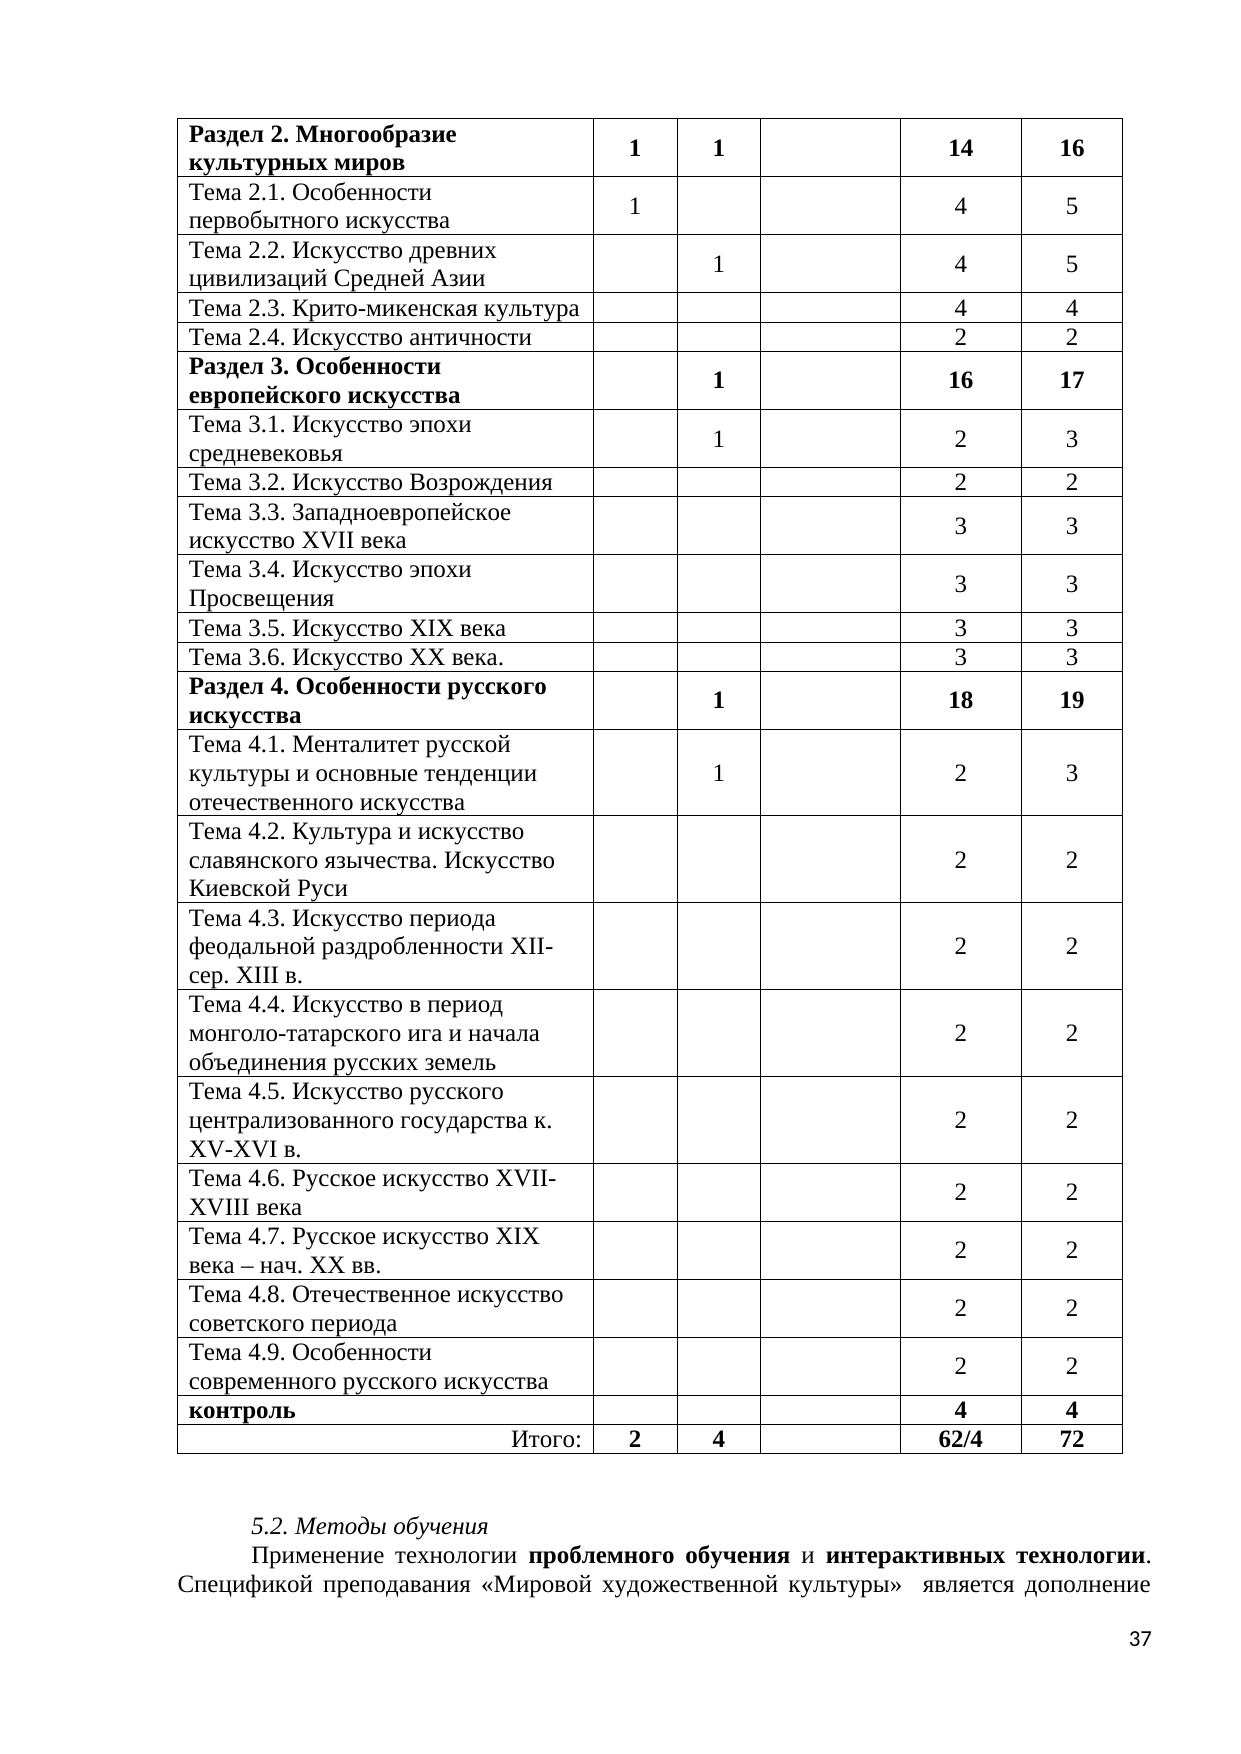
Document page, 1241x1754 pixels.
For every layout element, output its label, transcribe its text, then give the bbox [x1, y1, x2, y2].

table_cell [678, 643, 760, 671]
table_cell [678, 555, 760, 612]
table_cell 3 [901, 643, 1021, 671]
table_cell [761, 323, 900, 351]
table_cell 3 [1022, 613, 1122, 641]
table_cell 17 [1022, 352, 1122, 409]
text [177, 1540, 1152, 1597]
table_cell 3 [901, 497, 1021, 554]
table_cell [761, 555, 900, 612]
table_cell [678, 990, 760, 1076]
table_cell 4 [901, 235, 1021, 292]
table_cell 4 [678, 1425, 760, 1453]
table_cell [761, 1222, 900, 1278]
table_cell 4 [901, 293, 1021, 321]
table_cell [594, 1164, 677, 1221]
table_cell Раздел 3. Особенности европейского искусства [178, 352, 593, 409]
table_cell 2 [901, 1222, 1021, 1278]
table_cell 2 [1022, 1338, 1122, 1394]
table_cell [594, 643, 677, 671]
table_cell [678, 1164, 760, 1221]
table_cell 2 [901, 468, 1021, 496]
table_cell 1 [678, 352, 760, 409]
table_cell Тема 3.4. Искусство эпохи Просвещения [178, 555, 593, 612]
table_cell [594, 235, 677, 292]
table_cell 2 [901, 816, 1021, 902]
table_cell 3 [901, 555, 1021, 612]
table_cell [678, 1222, 760, 1278]
table_cell [761, 816, 900, 902]
table_cell Итого: [178, 1425, 593, 1453]
table_cell 5 [1022, 177, 1122, 234]
table_cell Тема 4.7. Русское искусство ХIХ века – нач. ХХ вв. [178, 1222, 593, 1278]
table_cell Тема 4.2. Культура и искусство славянского язычества. Искусство Киевской Руси [178, 816, 593, 902]
table_cell 3 [1022, 643, 1122, 671]
table_cell 3 [1022, 730, 1122, 815]
table_cell 2 [1022, 1222, 1122, 1278]
table_cell [761, 672, 900, 729]
table_cell 2 [1022, 323, 1122, 351]
table_cell [678, 1280, 760, 1337]
table_cell Тема 4.6. Русское искусство ХVII-XVIII века [178, 1164, 593, 1221]
table_cell 2 [594, 1425, 677, 1453]
table_cell 18 [901, 672, 1021, 729]
table_cell [594, 293, 677, 321]
table_cell 2 [901, 1280, 1021, 1337]
table_cell 4 [901, 1396, 1021, 1424]
table_cell 2 [901, 1338, 1021, 1394]
table_cell 14 [901, 119, 1021, 176]
table_cell [594, 903, 677, 989]
table_cell 16 [1022, 119, 1122, 176]
table_cell [594, 990, 677, 1076]
table_cell [761, 352, 900, 409]
table_cell 4 [901, 177, 1021, 234]
table_cell [678, 497, 760, 554]
table_cell 5 [1022, 235, 1122, 292]
table_cell Тема 3.1. Искусство эпохи средневековья [178, 410, 593, 467]
table_cell Раздел 4. Особенности русского искусства [178, 672, 593, 729]
table_cell Тема 3.2. Искусство Возрождения [178, 468, 593, 496]
table_cell Тема 2.3. Крито-микенская культура [178, 293, 593, 321]
table_cell [594, 410, 677, 467]
table_cell 2 [1022, 1164, 1122, 1221]
table_cell [678, 1338, 760, 1394]
table_cell [678, 323, 760, 351]
table_cell Тема 4.1. Менталитет русской культуры и основные тенденции отечественного искусства [178, 730, 593, 815]
table_cell [594, 468, 677, 496]
table_cell [761, 293, 900, 321]
table_cell 2 [901, 990, 1021, 1076]
table_cell 1 [678, 730, 760, 815]
table_cell [761, 1164, 900, 1221]
table_cell [761, 730, 900, 815]
table_cell [678, 468, 760, 496]
table_cell Тема 4.3. Искусство периода феодальной раздробленности ХII-сер. ХIII в. [178, 903, 593, 989]
table_cell 2 [1022, 468, 1122, 496]
table_cell [678, 293, 760, 321]
table_cell [594, 352, 677, 409]
table_cell [761, 1425, 900, 1453]
table_cell [594, 730, 677, 815]
table_cell Тема 2.4. Искусство античности [178, 323, 593, 351]
table_cell 2 [901, 410, 1021, 467]
table_cell [761, 903, 900, 989]
table_cell 2 [901, 1164, 1021, 1221]
table_cell [761, 410, 900, 467]
table_cell 2 [1022, 990, 1122, 1076]
table_cell 3 [1022, 555, 1122, 612]
table_cell 2 [901, 730, 1021, 815]
table_cell [761, 497, 900, 554]
table_cell [678, 1396, 760, 1424]
table_cell [594, 497, 677, 554]
table_cell [594, 1077, 677, 1162]
table_cell Тема 4.9. Особенности современного русского искусства [178, 1338, 593, 1394]
table_cell 1 [678, 410, 760, 467]
table_cell 3 [1022, 497, 1122, 554]
table_cell [594, 1396, 677, 1424]
table_cell 4 [1022, 1396, 1122, 1424]
table_cell 2 [901, 903, 1021, 989]
table_cell [761, 1077, 900, 1162]
table_cell Тема 4.5. Искусство русского централизованного государства к. ХV-ХVI в. [178, 1077, 593, 1162]
table_cell [594, 1280, 677, 1337]
table_cell 3 [901, 613, 1021, 641]
table_cell [761, 468, 900, 496]
table_cell 72 [1022, 1425, 1122, 1453]
table_cell [678, 1077, 760, 1162]
table_cell Тема 4.8. Отечественное искусство советского периода [178, 1280, 593, 1337]
table_cell 1 [594, 177, 677, 234]
table_cell [678, 816, 760, 902]
table_cell 1 [678, 672, 760, 729]
table_cell [678, 903, 760, 989]
text 5.2. Методы обучения [177, 1511, 1152, 1540]
table_cell 62/4 [901, 1425, 1021, 1453]
table_cell 2 [1022, 1077, 1122, 1162]
table_cell Тема 3.5. Искусство XIX века [178, 613, 593, 641]
table_cell 1 [678, 235, 760, 292]
table_cell [761, 235, 900, 292]
table_cell [761, 643, 900, 671]
table_cell 1 [678, 119, 760, 176]
table_cell [761, 1338, 900, 1394]
table_cell [594, 613, 677, 641]
table_cell [594, 1222, 677, 1278]
table_cell [678, 177, 760, 234]
table_cell 2 [1022, 903, 1122, 989]
table_cell [761, 119, 900, 176]
table_cell [594, 1338, 677, 1394]
table_cell [761, 1280, 900, 1337]
table_cell [678, 613, 760, 641]
table_cell Тема 3.3. Западноевропейское искусство XVII века [178, 497, 593, 554]
table_cell [761, 990, 900, 1076]
table_cell Тема 3.6. Искусство ХХ века. [178, 643, 593, 671]
table_cell 16 [901, 352, 1021, 409]
table_cell 1 [594, 119, 677, 176]
table_cell [594, 555, 677, 612]
table_cell 2 [1022, 1280, 1122, 1337]
table_cell [594, 323, 677, 351]
table_cell Тема 2.2. Искусство древних цивилизаций Средней Азии [178, 235, 593, 292]
table_cell Тема 2.1. Особенности первобытного искусства [178, 177, 593, 234]
table_cell 2 [901, 323, 1021, 351]
table_cell контроль [178, 1396, 593, 1424]
table_cell [594, 816, 677, 902]
table_cell 2 [901, 1077, 1021, 1162]
table_cell 2 [1022, 816, 1122, 902]
table_cell [761, 177, 900, 234]
table_cell 3 [1022, 410, 1122, 467]
table_cell [761, 1396, 900, 1424]
table_cell [594, 672, 677, 729]
table_cell Раздел 2. Многообразие культурных миров [178, 119, 593, 176]
table_cell Тема 4.4. Искусство в период монголо-татарского ига и начала объединения русских земель [178, 990, 593, 1076]
table_cell 4 [1022, 293, 1122, 321]
table_cell [761, 613, 900, 641]
table_cell 19 [1022, 672, 1122, 729]
